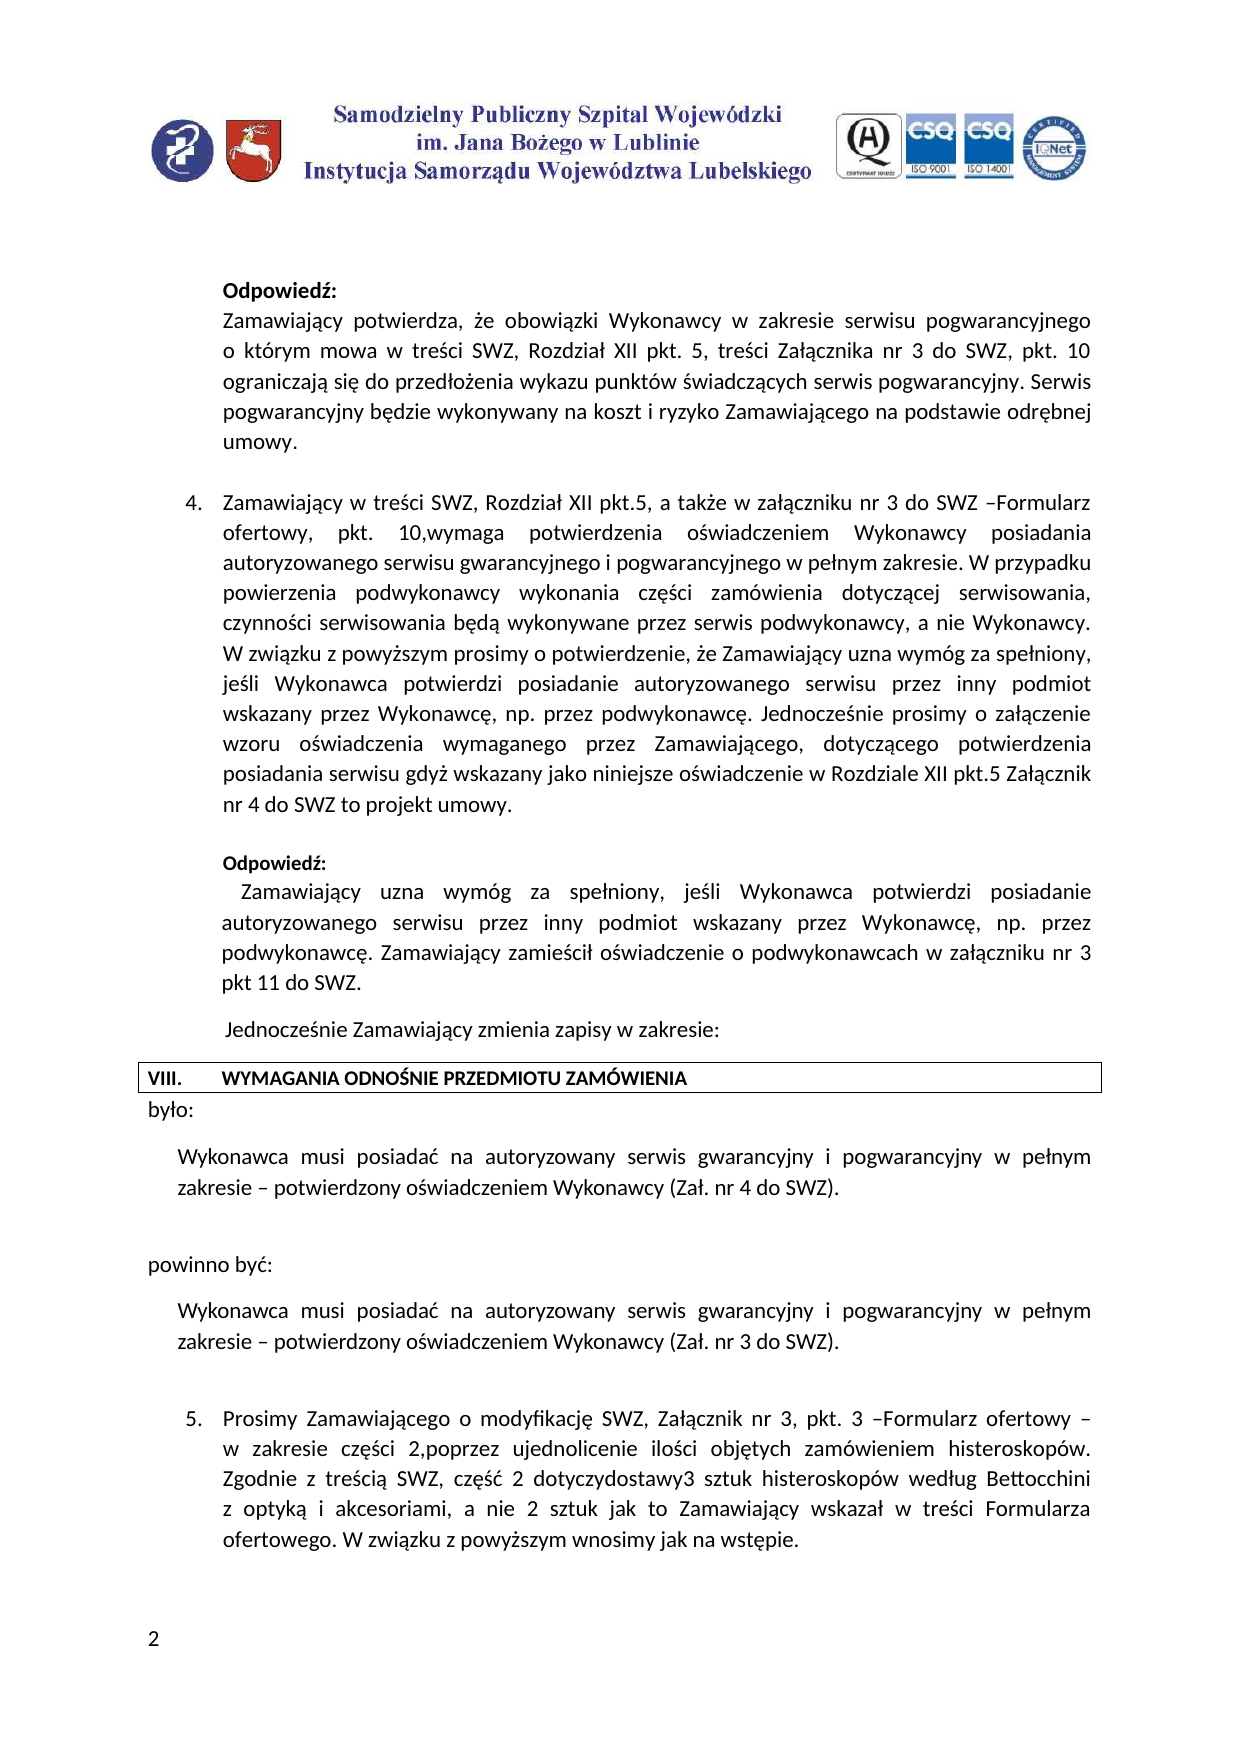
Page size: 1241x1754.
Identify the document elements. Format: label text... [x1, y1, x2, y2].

text Wykonawca musi posiadać na autoryzowany serwis gwarancyjny i pogwarancyjny w pełnym zakresie – potwierdzony oświadczeniem Wykonawcy (Zał. nr 3 do SWZ). [177, 1297, 1093, 1355]
list Prosimy Zamawiającego o modyfikację SWZ, Załącznik nr 3, pkt. 3 –Formularz ofertowy – w zakresie części 2,poprzez ujednolicenie ilości objętych zamówieniem histeroskopów. Zgodnie z treścią SWZ, część 2 dotyczydostawy3 sztuk histeroskopów według Bettocchini z optyką i akcesoriami, a nie 2 sztuk jak to Zamawiający wskazał w treści Formularza ofertowego. W związku z powyższym wnosimy jak na wstępie. [185, 1404, 1093, 1553]
list WYMAGANIA ODNOŚNIE PRZEDMIOTU ZAMÓWIENIA [139, 1063, 1101, 1092]
text było: [148, 1096, 1093, 1123]
text powinno być: [148, 1250, 1093, 1278]
picture [147, 101, 1093, 184]
text Zamawiający uzna wymóg za spełniony, jeśli Wykonawca potwierdzi posiadanie autoryzowanego serwisu przez inny podmiot wskazany przez Wykonawcę, np. przez podwykonawcę. Zamawiający zamieścił oświadczenie o podwykonawcach w załączniku nr 3 pkt 11 do SWZ. [221, 877, 1093, 996]
text Wykonawca musi posiadać na autoryzowany serwis gwarancyjny i pogwarancyjny w pełnym zakresie – potwierdzony oświadczeniem Wykonawcy (Zał. nr 4 do SWZ). [177, 1142, 1093, 1201]
text Jednocześnie Zamawiający zmienia zapisy w zakresie: [148, 1015, 1093, 1043]
text Zamawiający potwierdza, że obowiązki Wykonawcy w zakresie serwisu pogwarancyjnego o którym mowa w treści SWZ, Rozdział XII pkt. 5, treści Załącznika nr 3 do SWZ, pkt. 10 ograniczają się do przedłożenia wykazu punktów świadczących serwis pogwarancyjny. Serwis pogwarancyjny będzie wykonywany na koszt i ryzyko Zamawiającego na podstawie odrębnej umowy. [223, 306, 1093, 455]
text Odpowiedź: [223, 850, 1093, 876]
list Zamawiający w treści SWZ, Rozdział XII pkt.5, a także w załączniku nr 3 do SWZ –Formularz ofertowy, pkt. 10,wymaga potwierdzenia oświadczeniem Wykonawcy posiadania autoryzowanego serwisu gwarancyjnego i pogwarancyjnego w pełnym zakresie. W przypadku powierzenia podwykonawcy wykonania części zamówienia dotyczącej serwisowania, czynności serwisowania będą wykonywane przez serwis podwykonawcy, a nie Wykonawcy. W związku z powyższym prosimy o potwierdzenie, że Zamawiający uzna wymóg za spełniony, jeśli Wykonawca potwierdzi posiadanie autoryzowanego serwisu przez inny podmiot wskazany przez Wykonawcę, np. przez podwykonawcę. Jednocześnie prosimy o załączenie wzoru oświadczenia wymaganego przez Zamawiającego, dotyczącego potwierdzenia posiadania serwisu gdyż wskazany jako niniejsze oświadczenie w Rozdziale XII pkt.5 Załącznik nr 4 do SWZ to projekt umowy. [185, 488, 1093, 818]
text Odpowiedź: [223, 276, 1093, 304]
